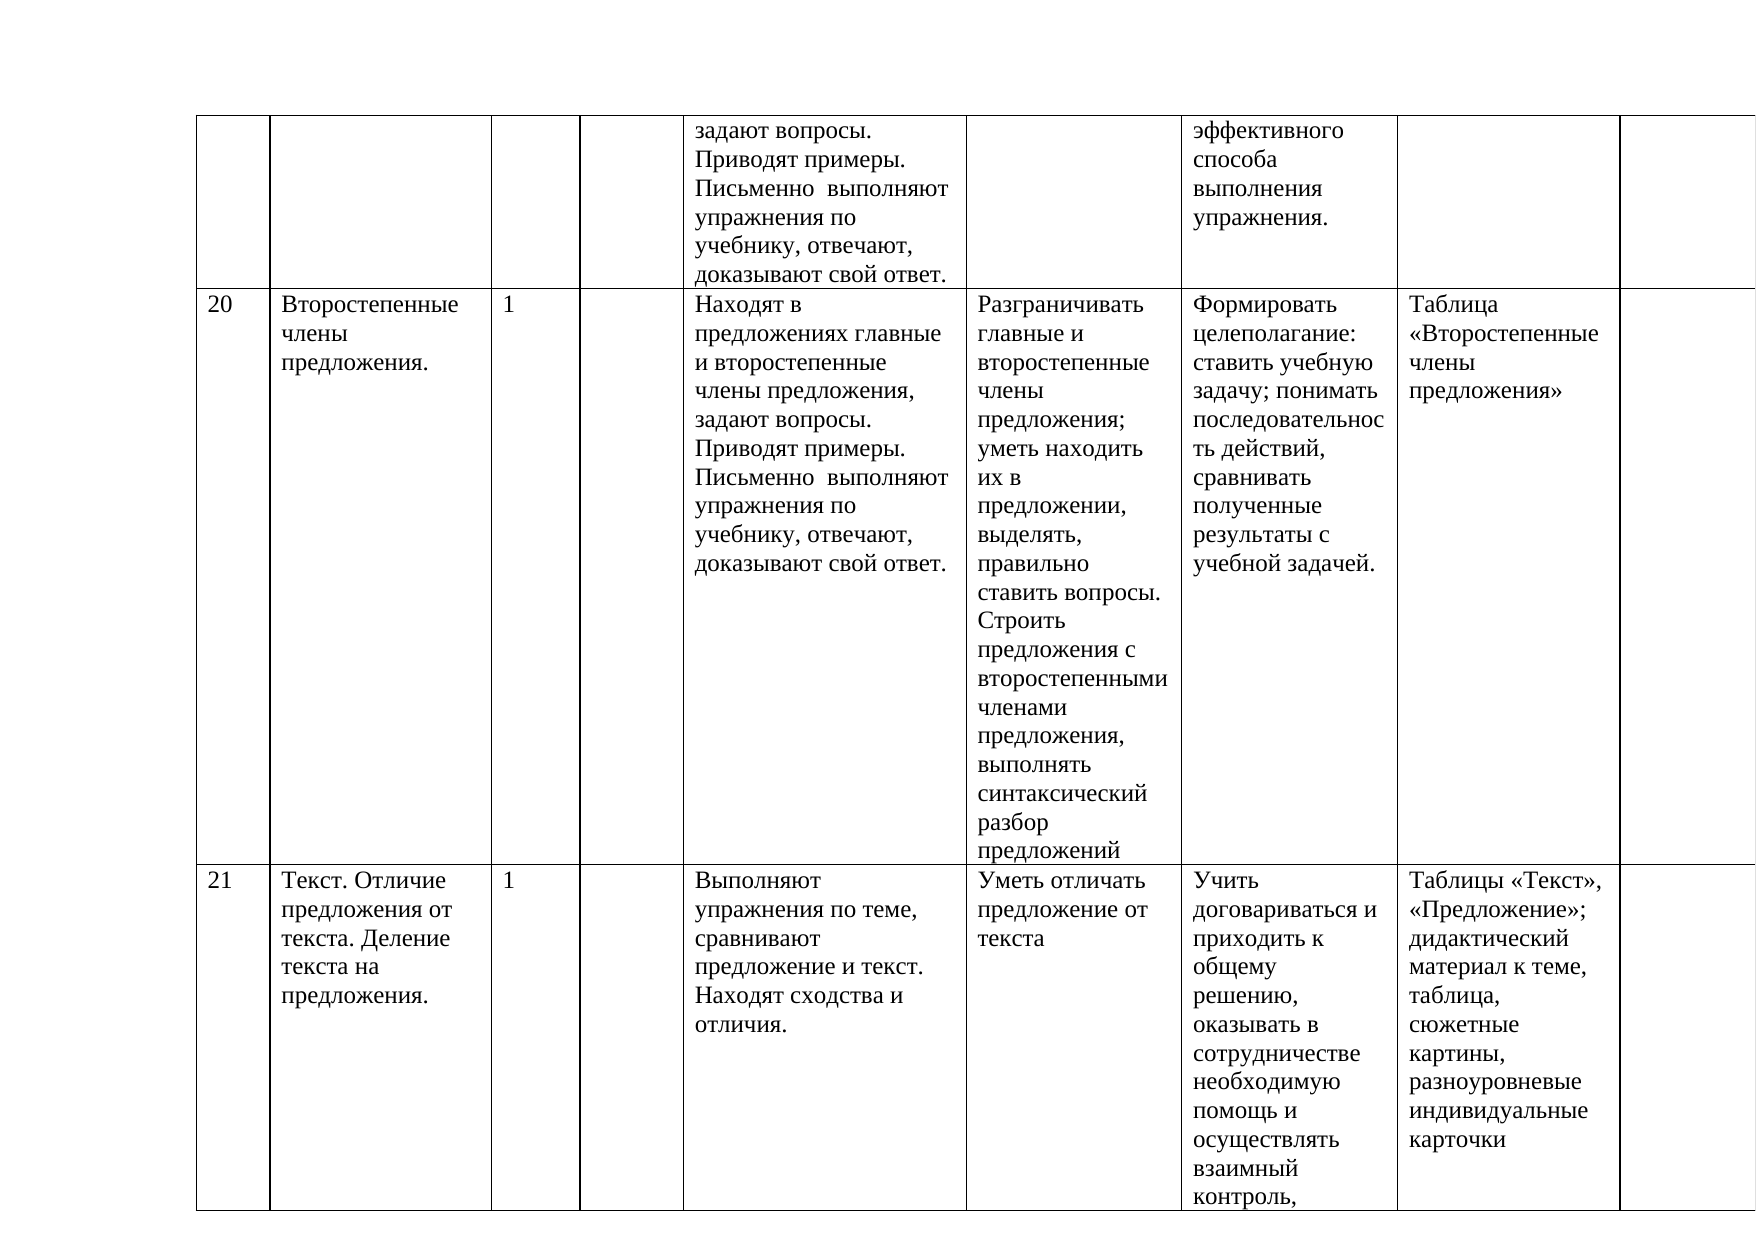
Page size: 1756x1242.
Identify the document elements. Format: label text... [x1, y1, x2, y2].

table_cell 19 [197, 116, 269, 288]
table_cell Разграничивать главные и второстепенные члены предложения; уметь находить их в предложении, выделять, правильно ставить вопросы. Строить предложения с второстепенными членами предложения, выполнять синтаксический разбор предложений [967, 289, 1181, 864]
table_cell 20 [197, 289, 269, 864]
table_cell [1621, 865, 1755, 1210]
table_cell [684, 865, 966, 1210]
table_cell 1 [492, 865, 579, 1210]
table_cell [1398, 116, 1619, 288]
table_cell [1621, 116, 1755, 288]
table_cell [1398, 865, 1619, 1210]
table_cell [581, 865, 683, 1210]
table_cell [967, 865, 1181, 1210]
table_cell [271, 865, 491, 1210]
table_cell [684, 116, 966, 288]
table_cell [1182, 865, 1397, 1210]
table_cell 1 [492, 116, 579, 288]
table_cell Находят в предложениях главные и второстепенные члены предложения, задают вопросы. Приводят примеры. Письменно выполняют упражнения по учебнику, отвечают, доказывают свой ответ. [684, 289, 966, 864]
table_cell [581, 116, 683, 288]
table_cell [271, 116, 491, 288]
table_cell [967, 116, 1181, 288]
table_cell 1 [492, 289, 579, 864]
table_cell [581, 289, 683, 864]
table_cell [1182, 116, 1397, 288]
table_cell 21 [197, 865, 269, 1210]
table_cell Второстепенные члены предложения. [271, 289, 491, 864]
table_cell [1621, 289, 1755, 864]
table_cell Таблица «Второстепенные члены предложения» [1398, 289, 1619, 864]
table_cell Формировать целеполагание: ставить учебную задачу; понимать последовательность действий, сравнивать полученные результаты с учебной задачей. [1182, 289, 1397, 864]
